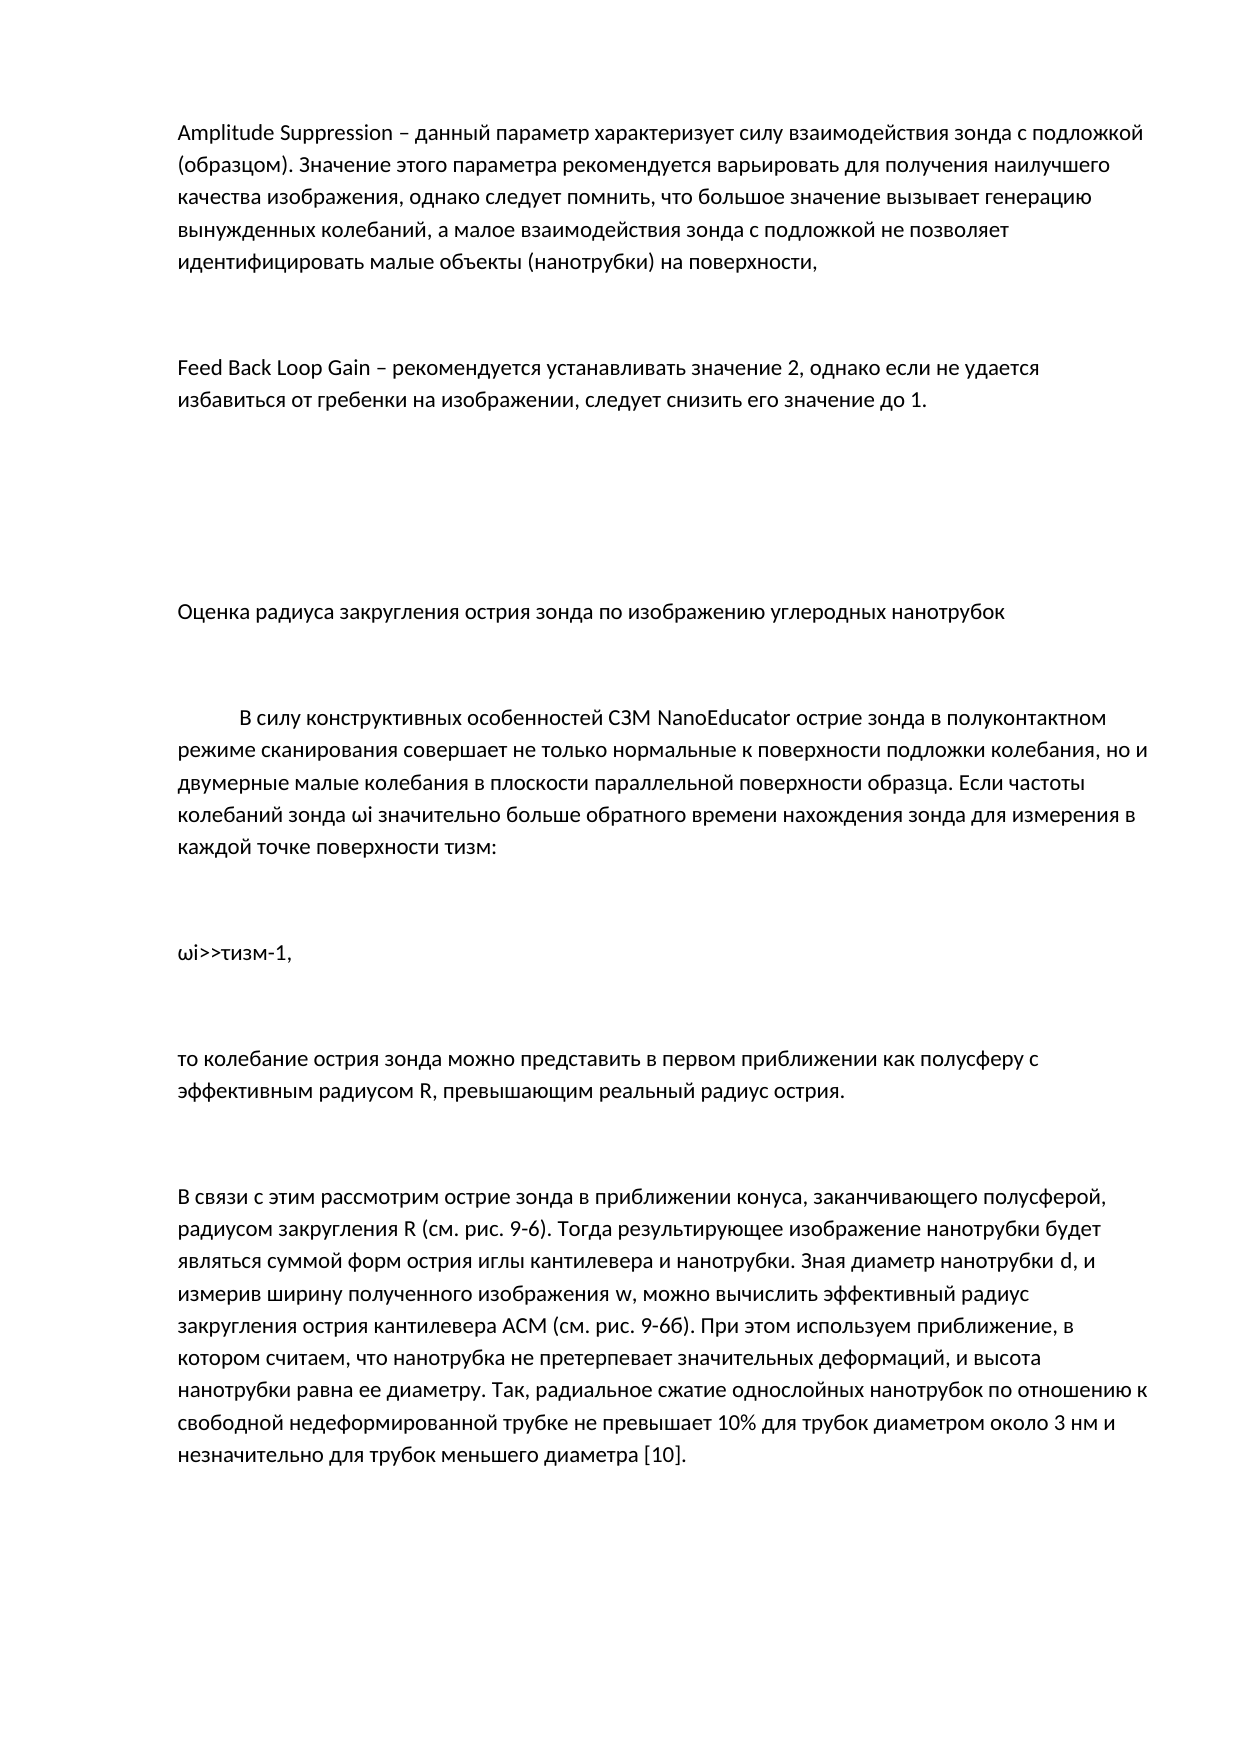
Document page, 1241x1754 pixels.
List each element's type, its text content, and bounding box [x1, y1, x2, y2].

text Feed Back Loop Gain – рекомендуется устанавливать значение 2, однако если не удается избавиться от гребенки на изображении, следует снизить его значение до 1. [177, 353, 1152, 413]
text ωi>>τизм-1, [177, 938, 1152, 966]
text Оценка радиуса закругления острия зонда по изображению углеродных нанотрубок [177, 597, 1152, 625]
text то колебание острия зонда можно представить в первом приближении как полусферу с эффективным радиусом R, превышающим реальный радиус острия. [177, 1044, 1152, 1104]
text Amplitude Suppression – данный параметр характеризует силу взаимодействия зонда с подложкой (образцом). Значение этого параметра рекомендуется варьировать для получения наилучшего качества изображения, однако следует помнить, что большое значение вызывает генерацию вынужденных колебаний, а малое взаимодействия зонда с подложкой не позволяет идентифицировать малые объекты (нанотрубки) на поверхности, [177, 118, 1152, 275]
text В связи с этим рассмотрим острие зонда в приближении конуса, заканчивающего полусферой, радиусом закругления R (см. рис. 9-6). Тогда результирующее изображение нанотрубки будет являться суммой форм острия иглы кантилевера и нанотрубки. Зная диаметр нанотрубки d, и измерив ширину полученного изображения w, можно вычислить эффективный радиус закругления острия кантилевера АСМ (см. рис. 9-6б). При этом используем приближение, в котором считаем, что нанотрубка не претерпевает значительных деформаций, и высота нанотрубки равна ее диаметру. Так, радиальное сжатие однослойных нанотрубок по отношению к свободной недеформированной трубке не превышает 10% для трубок диаметром около 3 нм и незначительно для трубок меньшего диаметра [10]. [177, 1182, 1152, 1468]
text В силу конструктивных особенностей СЗМ NanoEducator острие зонда в полуконтактном режиме сканирования совершает не только нормальные к поверхности подложки колебания, но и двумерные малые колебания в плоскости параллельной поверхности образца. Если частоты колебаний зонда ωi значительно больше обратного времени нахождения зонда для измерения в каждой точке поверхности τизм: [177, 703, 1152, 860]
